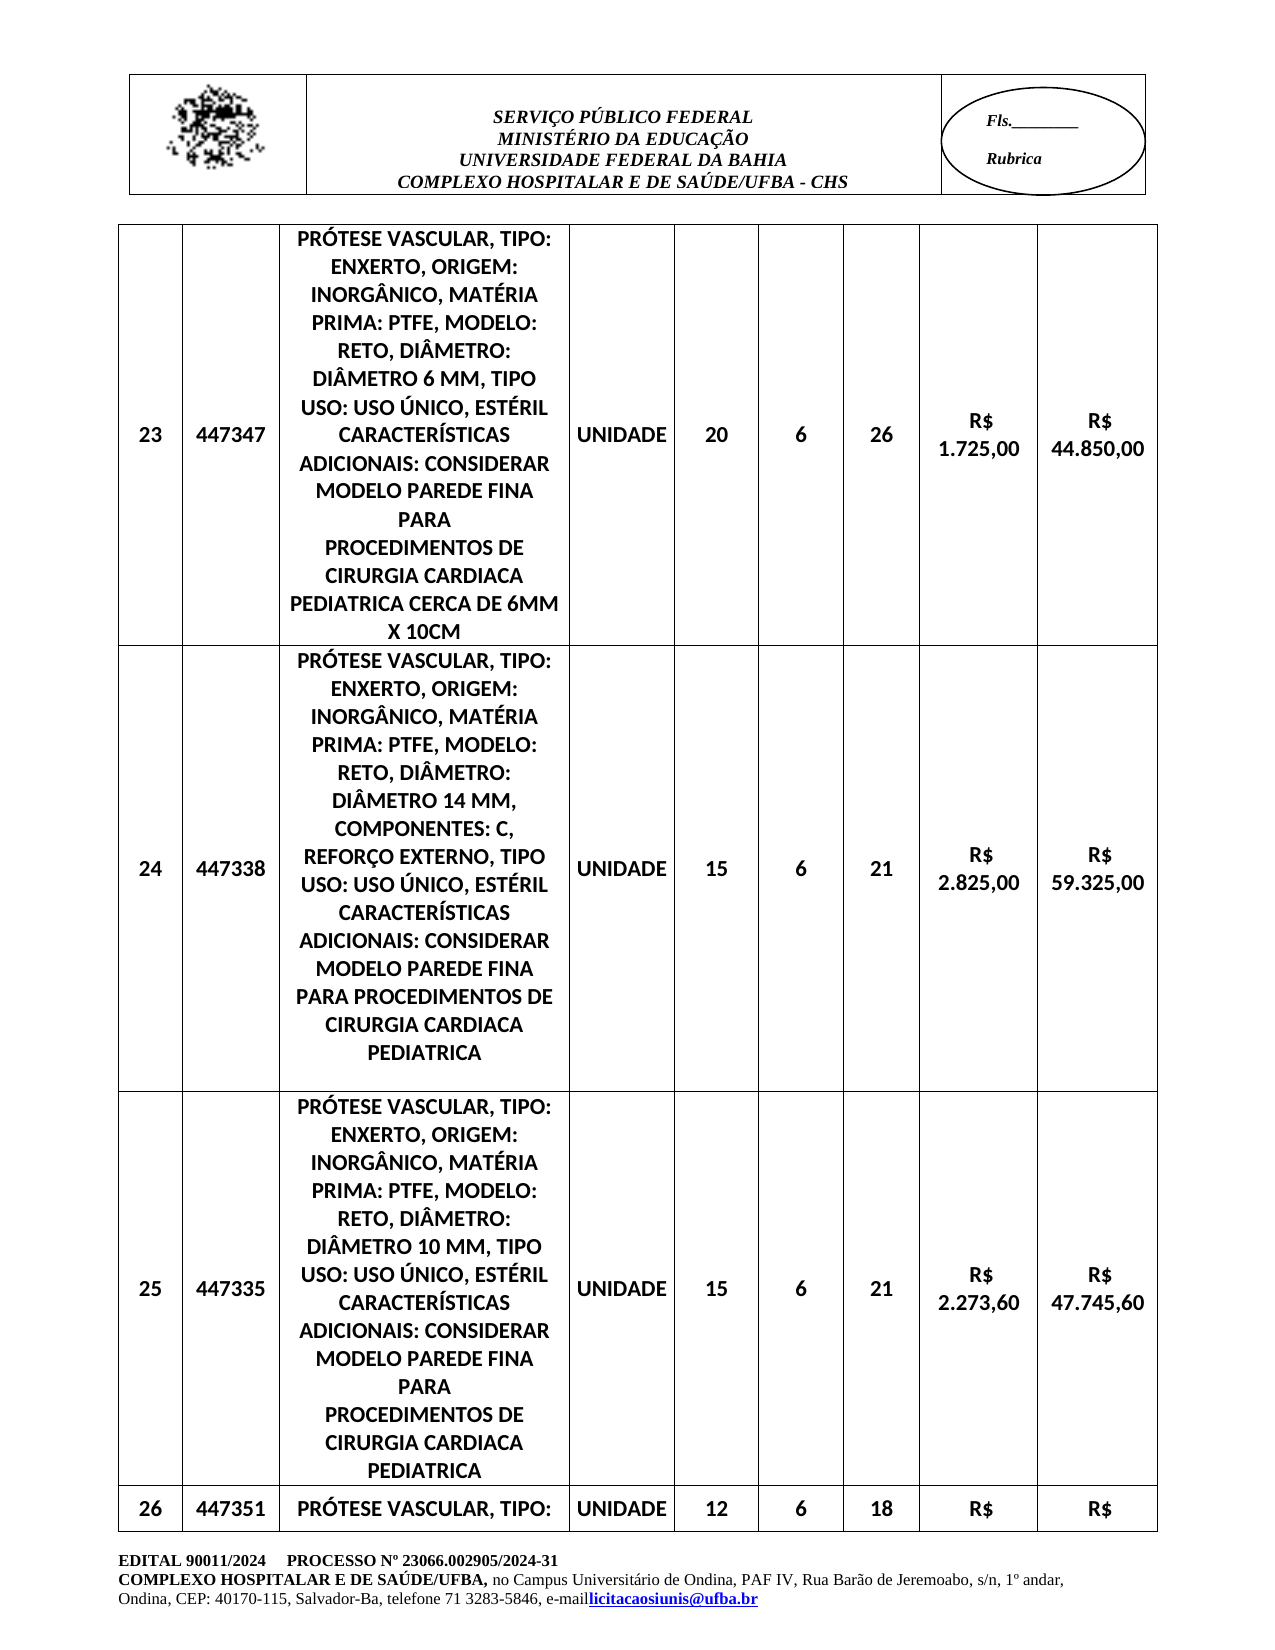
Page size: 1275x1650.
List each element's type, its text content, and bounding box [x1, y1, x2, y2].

table_cell PRÓTESE VASCULAR, TIPO: ENXERTO, ORIGEM: INORGÂNICO, MATÉRIA PRIMA: PTFE, MODELO: RETO, DIÂMETRO: DIÂMETRO 10 MM, TIPO USO: USO ÚNICO, ESTÉRIL CARACTERÍSTICAS ADICIONAIS: CONSIDERAR MODELO PAREDE FINA PARA PROCEDIMENTOS DE CIRURGIA CARDIACA PEDIATRICA [280, 1092, 569, 1484]
table_cell 6 [759, 225, 843, 645]
table_cell R$ 44.850,00 [1038, 225, 1157, 645]
table_cell R$ 94.590,00 [1038, 1486, 1157, 1531]
table_cell PRÓTESE VASCULAR, TIPO: ENXERTO, ORIGEM: INORGÂNICO, MATÉRIA PRIMA: PTFE, MODELO: RETO, DIÂMETRO: DIÂMETRO 14 MM, COMPONENTES: C, REFORÇO EXTERNO, TIPO USO: USO ÚNICO, ESTÉRIL CARACTERÍSTICAS ADICIONAIS: CONSIDERAR MODELO PAREDE FINA PARA PROCEDIMENTOS DE CIRURGIA CARDIACA PEDIATRICA [280, 646, 569, 1091]
table_cell 25 [119, 1092, 182, 1484]
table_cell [280, 1486, 569, 1531]
table_cell 21 [844, 1092, 919, 1484]
table_cell 26 [844, 225, 919, 645]
table_cell 15 [675, 1092, 758, 1484]
table_cell R$ 47.745,60 [1038, 1092, 1157, 1484]
table_cell UNIDADE [570, 646, 674, 1091]
table_cell 24 [119, 646, 182, 1091]
table_cell 15 [675, 646, 758, 1091]
table_cell R$ 1.725,00 [920, 225, 1037, 645]
table_cell 447335 [183, 1092, 279, 1484]
table_cell 6 [759, 1092, 843, 1484]
table_cell 447347 [183, 225, 279, 645]
table_cell 18 [844, 1486, 919, 1531]
table_cell 20 [675, 225, 758, 645]
table_cell 12 [675, 1486, 758, 1531]
table_cell UNIDADE [570, 1486, 674, 1531]
table_cell 6 [759, 1486, 843, 1531]
table_cell 6 [759, 646, 843, 1091]
table_cell 21 [844, 646, 919, 1091]
table_cell UNIDADE [570, 1092, 674, 1484]
table_cell 447351 [183, 1486, 279, 1531]
table_cell UNIDADE [570, 225, 674, 645]
table_cell R$ 2.825,00 [920, 646, 1037, 1091]
table_cell R$ 2.273,60 [920, 1092, 1037, 1484]
table_cell 23 [119, 225, 182, 645]
table_cell PRÓTESE VASCULAR, TIPO: ENXERTO, ORIGEM: INORGÂNICO, MATÉRIA PRIMA: PTFE, MODELO: RETO, DIÂMETRO: DIÂMETRO 6 MM, TIPO USO: USO ÚNICO, ESTÉRIL CARACTERÍSTICAS ADICIONAIS: CONSIDERAR MODELO PAREDE FINA PARA PROCEDIMENTOS DE CIRURGIA CARDIACA PEDIATRICA CERCA DE 6MM X 10CM [280, 225, 569, 645]
table_cell R$ 59.325,00 [1038, 646, 1157, 1091]
table_cell 447338 [183, 646, 279, 1091]
table_cell R$ 5.255,00 [920, 1486, 1037, 1531]
table_cell 26 [119, 1486, 182, 1531]
